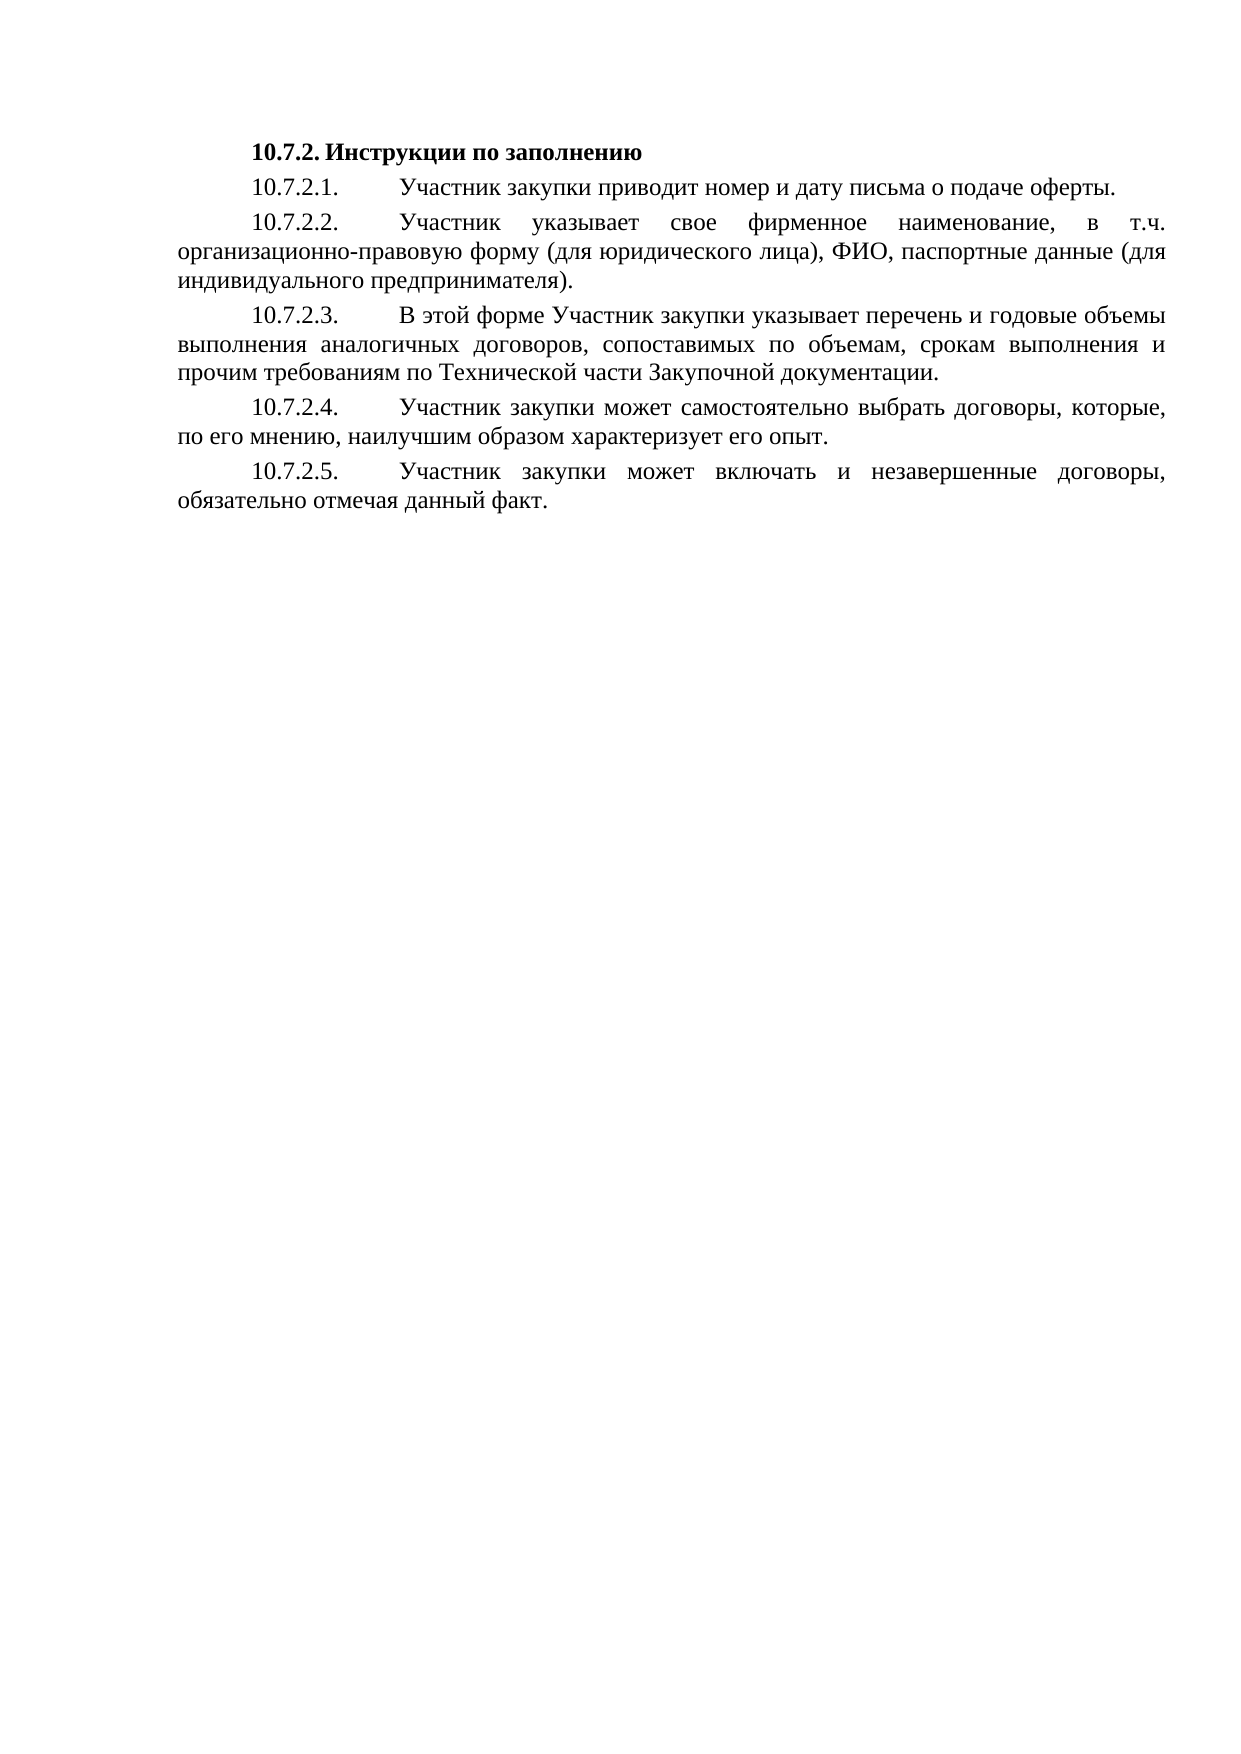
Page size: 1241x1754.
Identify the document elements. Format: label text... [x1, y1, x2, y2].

list Участник закупки может включать и незавершенные договоры, обязательно отмечая данный факт. [177, 456, 1167, 514]
list Участник закупки приводит номер и дату письма о подаче оферты. [177, 172, 1167, 201]
list Участник указывает свое фирменное наименование, в т.ч. организационно-правовую форму (для юридического лица), ФИО, паспортные данные (для индивидуального предпринимателя). [177, 207, 1167, 294]
list В этой форме Участник закупки указывает перечень и годовые объемы выполнения аналогичных договоров, сопоставимых по объемам, срокам выполнения и прочим требованиям по Технической части Закупочной документации. [177, 300, 1167, 386]
list Инструкции по заполнению [177, 137, 1167, 166]
list Участник закупки может самостоятельно выбрать договоры, которые, по его мнению, наилучшим образом характеризует его опыт. [177, 392, 1167, 450]
